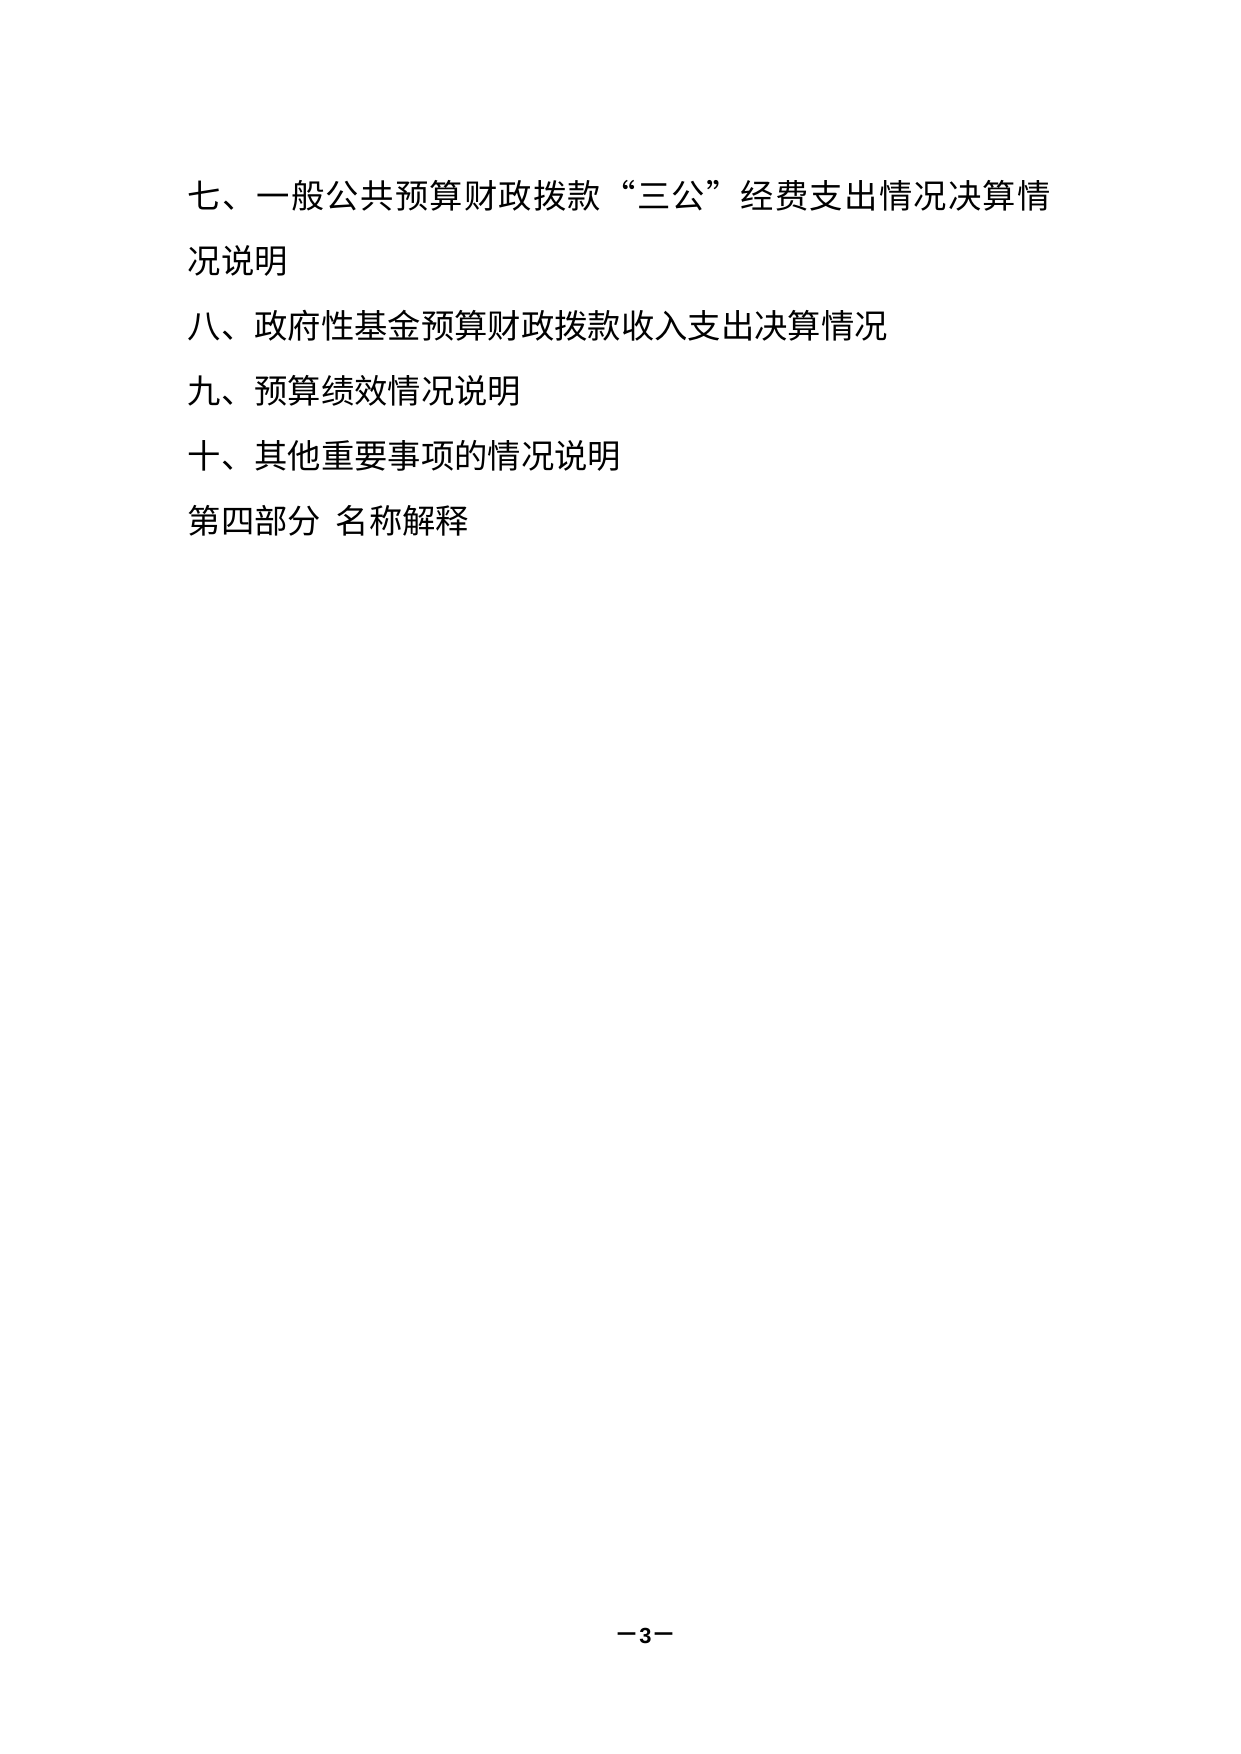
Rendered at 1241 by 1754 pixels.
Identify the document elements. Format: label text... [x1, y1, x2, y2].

text 十、其他重要事项的情况说明 [187, 422, 1053, 487]
text 七、一般公共预算财政拨款“三公”经费支出情况决算情况说明 [187, 162, 1053, 292]
text 八、政府性基金预算财政拨款收入支出决算情况 [187, 292, 1053, 357]
text 第四部分 名称解释 [187, 487, 1053, 552]
text 九、预算绩效情况说明 [187, 357, 1053, 422]
